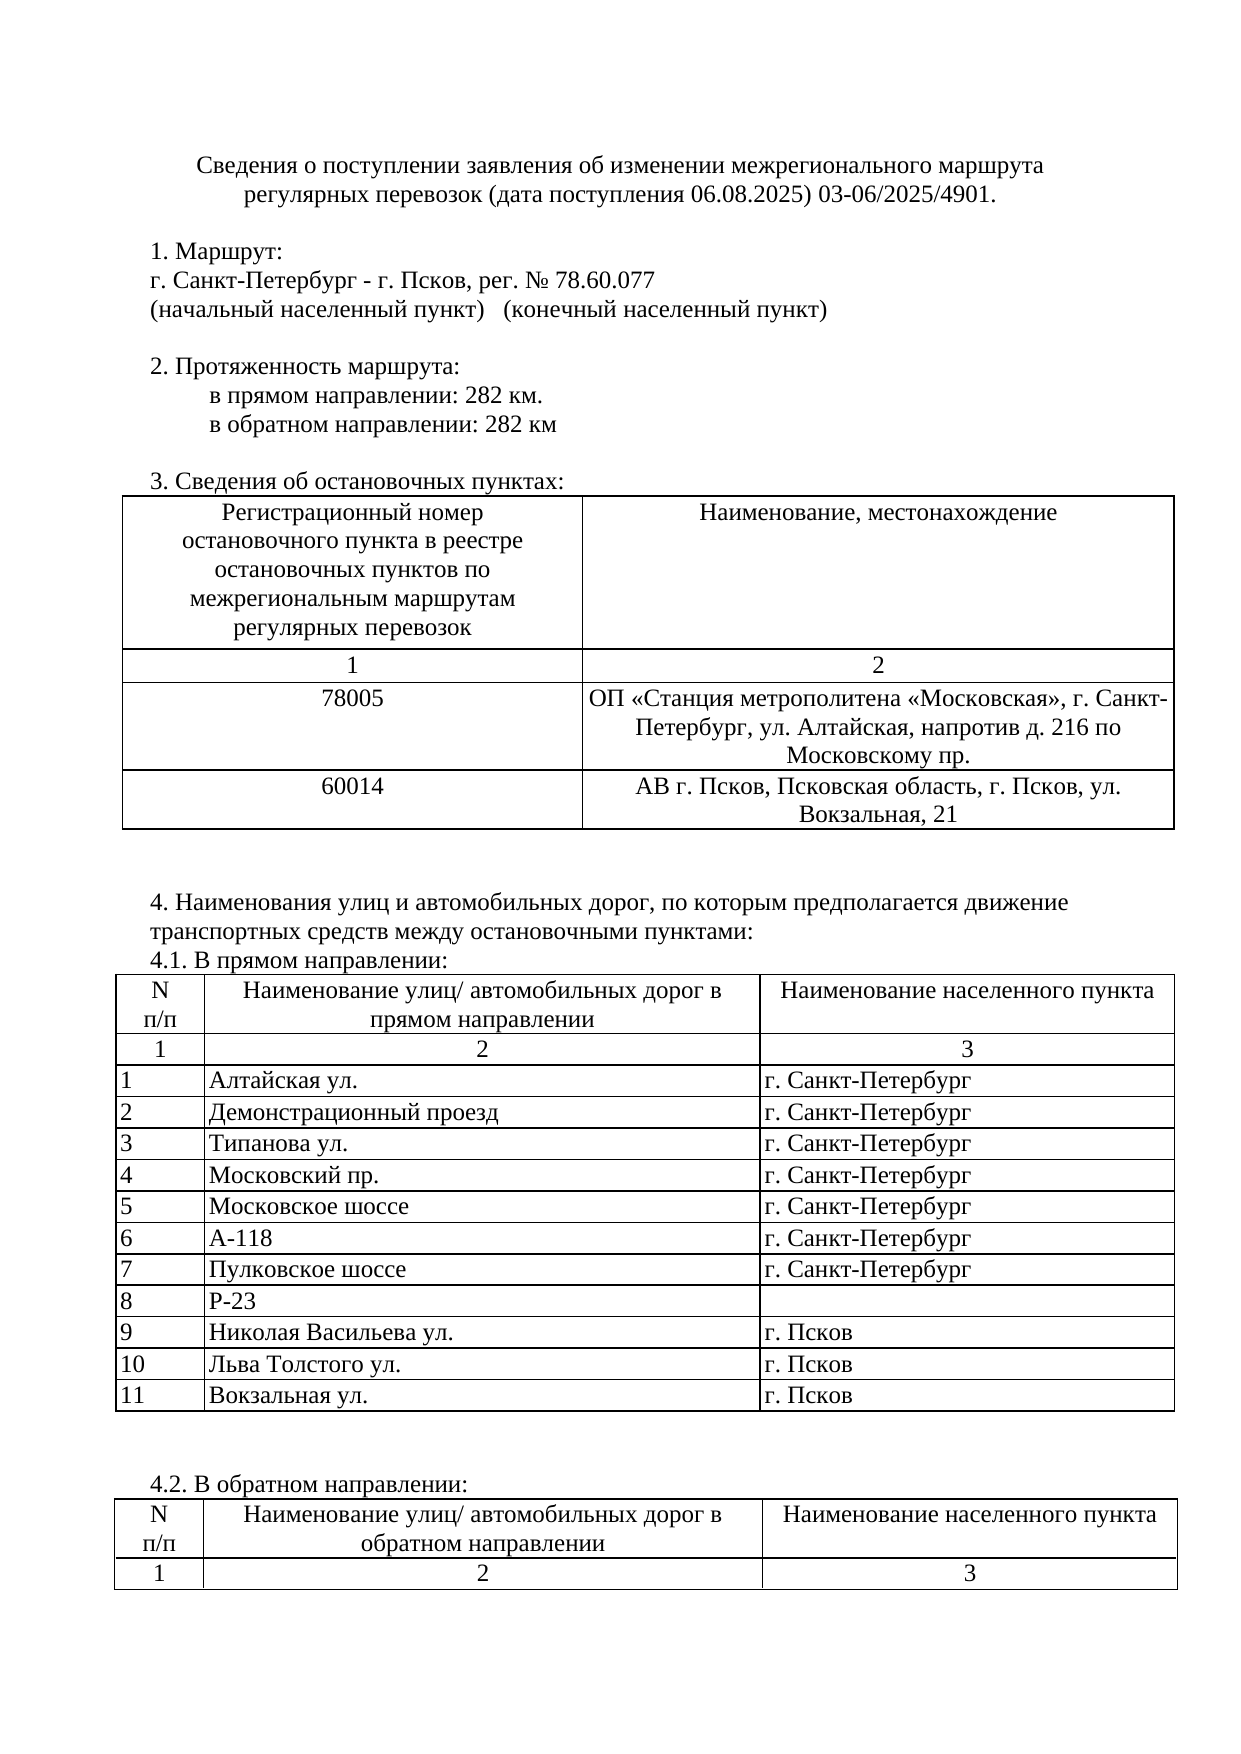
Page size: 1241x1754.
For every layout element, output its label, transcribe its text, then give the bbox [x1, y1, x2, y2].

table_cell Московский пр. [205, 1160, 759, 1190]
text в прямом направлении: 282 км. [150, 380, 1090, 409]
table_cell Р-23 [205, 1286, 759, 1316]
table_cell г. Псков [761, 1380, 1174, 1410]
table_cell Пулковское шоссе [205, 1255, 759, 1284]
table_cell 60014 [123, 771, 582, 828]
table_cell 1 [115, 1558, 203, 1588]
table_cell 2 [205, 1034, 759, 1064]
table_cell [761, 1286, 1174, 1316]
table_cell 2 [117, 1097, 204, 1127]
table_cell Льва Толстого ул. [205, 1349, 759, 1379]
table_cell Николая Васильева ул. [205, 1317, 759, 1347]
text 4. Наименования улиц и автомобильных дорог, по которым предполагается движение транспортных средств между остановочными пунктами: [150, 887, 1090, 945]
text Сведения о поступлении заявления об изменении межрегионального маршрута регулярных перевозок (дата поступления 06.08.2025) 03-06/2025/4901. [150, 150, 1090, 207]
table_cell Типанова ул. [205, 1129, 759, 1158]
table_header Наименование населенного пункта [763, 1500, 1177, 1557]
table_cell г. Санкт-Петербург [761, 1066, 1174, 1096]
table_header Наименование, местонахождение [583, 497, 1173, 648]
table_cell 1 [117, 1066, 204, 1096]
text 4.1. В прямом направлении: [150, 945, 1090, 973]
table_cell 9 [117, 1317, 204, 1347]
table_cell 1 [117, 1034, 204, 1064]
table_cell 3 [117, 1129, 204, 1158]
text в обратном направлении: 282 км [150, 409, 1090, 437]
text г. Санкт-Петербург - г. Псков, рег. № 78.60.077 [150, 265, 1090, 294]
text 1. Маршрут: [150, 236, 1090, 265]
table_cell г. Псков [761, 1317, 1174, 1347]
table_cell Вокзальная ул. [205, 1380, 759, 1410]
text 4.2. В обратном направлении: [150, 1469, 1090, 1498]
table_header Наименование улиц/ автомобильных дорог в обратном направлении [204, 1500, 762, 1557]
table_header Наименование населенного пункта [761, 975, 1174, 1033]
table_cell 78005 [123, 683, 582, 769]
table_cell 4 [117, 1160, 204, 1190]
table_cell 6 [117, 1223, 204, 1253]
table_cell г. Санкт-Петербург [761, 1097, 1174, 1127]
table_cell Демонстрационный проезд [205, 1097, 759, 1127]
table_cell 11 [117, 1380, 204, 1410]
table_cell 8 [117, 1286, 204, 1316]
table_header N п/п [115, 1500, 203, 1557]
table_header Наименование улиц/ автомобильных дорог в прямом направлении [205, 975, 759, 1033]
table_cell 10 [117, 1349, 204, 1379]
text 3. Сведения об остановочных пунктах: [150, 466, 1090, 495]
table_cell Московское шоссе [205, 1192, 759, 1221]
table_header N п/п [117, 975, 204, 1033]
table_cell 1 [123, 650, 582, 681]
table_cell г. Санкт-Петербург [761, 1160, 1174, 1190]
text 2. Протяженность маршрута: [150, 351, 1090, 380]
table_cell 3 [763, 1557, 1177, 1588]
table_cell г. Санкт-Петербург [761, 1255, 1174, 1284]
table_cell 2 [583, 650, 1173, 681]
table_cell А-118 [205, 1223, 759, 1253]
table_cell Алтайская ул. [205, 1066, 759, 1096]
table_cell г. Санкт-Петербург [761, 1192, 1174, 1221]
table_cell 5 [117, 1192, 204, 1221]
table_cell 2 [204, 1559, 762, 1588]
table_cell 3 [761, 1034, 1174, 1064]
table_cell 7 [117, 1255, 204, 1284]
text (начальный населенный пункт) (конечный населенный пункт) [150, 294, 1090, 322]
table_header Регистрационный номер остановочного пункта в реестре остановочных пунктов по межрегиональным маршрутам регулярных перевозок [123, 497, 582, 648]
table_cell г. Санкт-Петербург [761, 1223, 1174, 1253]
table_cell ОП «Станция метрополитена «Московская», г. Санкт-Петербург, ул. Алтайская, напротив д. 216 по Московскому пр. [583, 683, 1173, 769]
table_cell АВ г. Псков, Псковская область, г. Псков, ул. Вокзальная, 21 [583, 771, 1173, 828]
table_cell г. Санкт-Петербург [761, 1129, 1174, 1158]
table_cell г. Псков [761, 1349, 1174, 1379]
